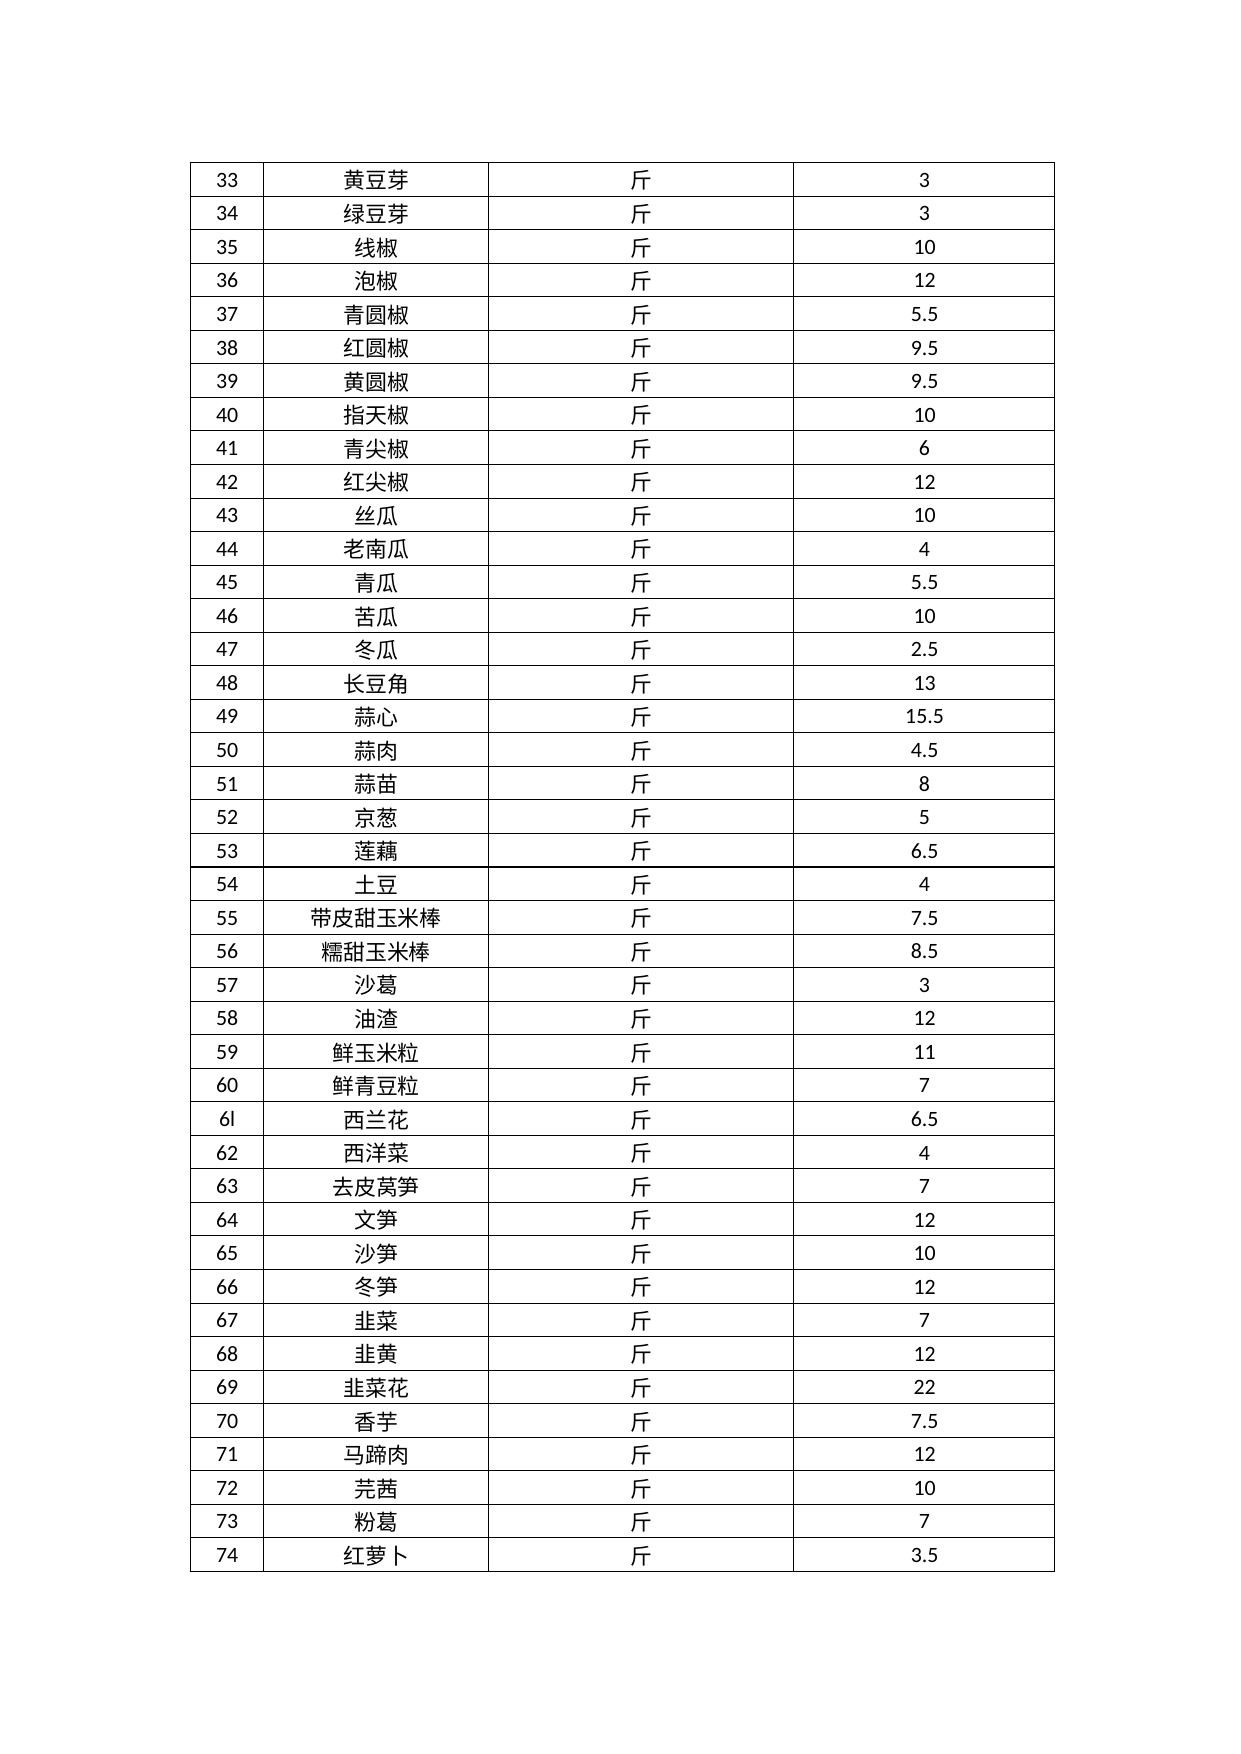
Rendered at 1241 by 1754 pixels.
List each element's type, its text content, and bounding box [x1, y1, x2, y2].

table_cell 11 [794, 1035, 1054, 1068]
table_cell 带皮甜玉米棒 [264, 901, 488, 933]
table_cell 5.5 [794, 566, 1054, 598]
table_cell 72 [191, 1471, 263, 1504]
table_cell 斤 [489, 1236, 793, 1269]
table_cell 斤 [489, 1337, 793, 1369]
table_cell 油渣 [264, 1002, 488, 1034]
table_cell 10 [794, 599, 1054, 632]
table_cell 4 [794, 532, 1054, 564]
table_cell 49 [191, 700, 263, 732]
table_cell 斤 [489, 499, 793, 531]
table_cell 5.5 [794, 297, 1054, 330]
table_cell 黄圆椒 [264, 364, 488, 397]
table_cell 51 [191, 767, 263, 799]
table_cell 6 [794, 431, 1054, 464]
table_cell 斤 [489, 532, 793, 564]
table_cell 糯甜玉米棒 [264, 935, 488, 967]
table_cell 西洋菜 [264, 1136, 488, 1168]
table_cell 10 [794, 1471, 1054, 1504]
table_cell 12 [794, 465, 1054, 497]
table_cell 青圆椒 [264, 297, 488, 330]
table_cell 斤 [489, 1471, 793, 1504]
table_cell 8 [794, 767, 1054, 799]
table_cell 斤 [489, 1404, 793, 1437]
table_cell 59 [191, 1035, 263, 1068]
table_cell 线椒 [264, 230, 488, 263]
table_cell 青瓜 [264, 566, 488, 598]
table_cell 55 [191, 901, 263, 933]
table_cell 57 [191, 968, 263, 1001]
table_cell 4 [794, 1136, 1054, 1168]
table_cell 10 [794, 398, 1054, 430]
table_cell 71 [191, 1438, 263, 1470]
table_cell 7 [794, 1169, 1054, 1202]
table_cell 3.5 [794, 1538, 1054, 1571]
table_cell 韭菜 [264, 1304, 488, 1336]
table_cell 红萝卜 [264, 1538, 488, 1571]
table_cell 斤 [489, 901, 793, 933]
table_cell 56 [191, 935, 263, 967]
table_cell 63 [191, 1169, 263, 1202]
table_cell 33 [191, 163, 263, 196]
table_cell 冬笋 [264, 1270, 488, 1302]
table_cell 粉葛 [264, 1505, 488, 1537]
table_cell 50 [191, 733, 263, 766]
table_cell 斤 [489, 1203, 793, 1235]
table_cell 绿豆芽 [264, 197, 488, 229]
table_cell 马蹄肉 [264, 1438, 488, 1470]
table_cell 69 [191, 1371, 263, 1403]
table_cell 斤 [489, 1505, 793, 1537]
table_cell 9.5 [794, 364, 1054, 397]
table_cell 苦瓜 [264, 599, 488, 632]
table_cell 22 [794, 1371, 1054, 1403]
table_cell 沙葛 [264, 968, 488, 1001]
table_cell 12 [794, 264, 1054, 296]
table_cell 斤 [489, 633, 793, 665]
table_cell 斤 [489, 1270, 793, 1302]
table_cell 京葱 [264, 800, 488, 833]
table_cell 韭菜花 [264, 1371, 488, 1403]
table_cell 62 [191, 1136, 263, 1168]
table_cell 斤 [489, 599, 793, 632]
table_cell 老南瓜 [264, 532, 488, 564]
table_cell 41 [191, 431, 263, 464]
table_cell 35 [191, 230, 263, 263]
table_cell 10 [794, 230, 1054, 263]
table_cell 70 [191, 1404, 263, 1437]
table_cell 6.5 [794, 834, 1054, 866]
table_cell 土豆 [264, 868, 488, 900]
table_cell 12 [794, 1203, 1054, 1235]
table_cell 44 [191, 532, 263, 564]
table_cell 4.5 [794, 733, 1054, 766]
table_cell 斤 [489, 297, 793, 330]
table_cell 斤 [489, 868, 793, 900]
table_cell 青尖椒 [264, 431, 488, 464]
table_cell 53 [191, 834, 263, 866]
table_cell 文笋 [264, 1203, 488, 1235]
table_cell 8.5 [794, 935, 1054, 967]
table_cell 7 [794, 1505, 1054, 1537]
table_cell 12 [794, 1002, 1054, 1034]
table_cell 斤 [489, 465, 793, 497]
table_cell 斤 [489, 666, 793, 699]
table_cell 7.5 [794, 901, 1054, 933]
table_cell 7.5 [794, 1404, 1054, 1437]
table_cell 泡椒 [264, 264, 488, 296]
table_cell 蒜苗 [264, 767, 488, 799]
table_cell 香芋 [264, 1404, 488, 1437]
table_cell 47 [191, 633, 263, 665]
table_cell 斤 [489, 767, 793, 799]
table_cell 34 [191, 197, 263, 229]
table_cell 韭黄 [264, 1337, 488, 1369]
table_cell 66 [191, 1270, 263, 1302]
table_cell 斤 [489, 733, 793, 766]
table_cell 6.5 [794, 1102, 1054, 1135]
table_cell 38 [191, 331, 263, 363]
table_cell 9.5 [794, 331, 1054, 363]
table_cell 48 [191, 666, 263, 699]
table_cell 红尖椒 [264, 465, 488, 497]
table_cell 斤 [489, 935, 793, 967]
table_cell 斤 [489, 364, 793, 397]
table_cell 42 [191, 465, 263, 497]
table_cell 斤 [489, 264, 793, 296]
table_cell 斤 [489, 834, 793, 866]
table_cell 斤 [489, 700, 793, 732]
table_cell 斤 [489, 1169, 793, 1202]
table_cell 斤 [489, 968, 793, 1001]
table_cell 2.5 [794, 633, 1054, 665]
table_cell 10 [794, 499, 1054, 531]
table_cell 黄豆芽 [264, 163, 488, 196]
table_cell 去皮莴笋 [264, 1169, 488, 1202]
table_cell 37 [191, 297, 263, 330]
table_cell 7 [794, 1304, 1054, 1336]
table_cell 64 [191, 1203, 263, 1235]
table_cell 斤 [489, 163, 793, 196]
table_cell 斤 [489, 1102, 793, 1135]
table_cell 39 [191, 364, 263, 397]
table_cell 斤 [489, 1371, 793, 1403]
table_cell 斤 [489, 1304, 793, 1336]
table_cell 68 [191, 1337, 263, 1369]
table_cell 斤 [489, 230, 793, 263]
table_cell 斤 [489, 1002, 793, 1034]
table_cell 斤 [489, 1035, 793, 1068]
table_cell 52 [191, 800, 263, 833]
table_cell 蒜心 [264, 700, 488, 732]
table_cell 12 [794, 1337, 1054, 1369]
table_cell 7 [794, 1069, 1054, 1101]
table_cell 3 [794, 968, 1054, 1001]
table_cell 15.5 [794, 700, 1054, 732]
table_cell 鲜玉米粒 [264, 1035, 488, 1068]
table_cell 红圆椒 [264, 331, 488, 363]
table_cell 43 [191, 499, 263, 531]
table_cell 36 [191, 264, 263, 296]
table_cell 13 [794, 666, 1054, 699]
table_cell 丝瓜 [264, 499, 488, 531]
table_cell 斤 [489, 431, 793, 464]
table_cell 斤 [489, 1538, 793, 1571]
table_cell 6l [191, 1102, 263, 1135]
table_cell 45 [191, 566, 263, 598]
table_cell 3 [794, 197, 1054, 229]
table_cell 46 [191, 599, 263, 632]
table_cell 60 [191, 1069, 263, 1101]
table_cell 12 [794, 1438, 1054, 1470]
table_cell 斤 [489, 398, 793, 430]
table_cell 5 [794, 800, 1054, 833]
table_cell 冬瓜 [264, 633, 488, 665]
table_cell 65 [191, 1236, 263, 1269]
table_cell 73 [191, 1505, 263, 1537]
table_cell 指天椒 [264, 398, 488, 430]
table_cell 斤 [489, 800, 793, 833]
table_cell 斤 [489, 197, 793, 229]
table_cell 10 [794, 1236, 1054, 1269]
table_cell 长豆角 [264, 666, 488, 699]
table_cell 斤 [489, 566, 793, 598]
table_cell 40 [191, 398, 263, 430]
table_cell 58 [191, 1002, 263, 1034]
table_cell 斤 [489, 1069, 793, 1101]
table_cell 12 [794, 1270, 1054, 1302]
table_cell 莲藕 [264, 834, 488, 866]
table_cell 西兰花 [264, 1102, 488, 1135]
table_cell 67 [191, 1304, 263, 1336]
table_cell 4 [794, 868, 1054, 900]
table_cell 芫茜 [264, 1471, 488, 1504]
table_cell 斤 [489, 1136, 793, 1168]
table_cell 74 [191, 1538, 263, 1571]
table_cell 54 [191, 868, 263, 900]
table_cell 斤 [489, 1438, 793, 1470]
table_cell 沙笋 [264, 1236, 488, 1269]
table_cell 3 [794, 163, 1054, 196]
table_cell 蒜肉 [264, 733, 488, 766]
table_cell 鲜青豆粒 [264, 1069, 488, 1101]
table_cell 斤 [489, 331, 793, 363]
